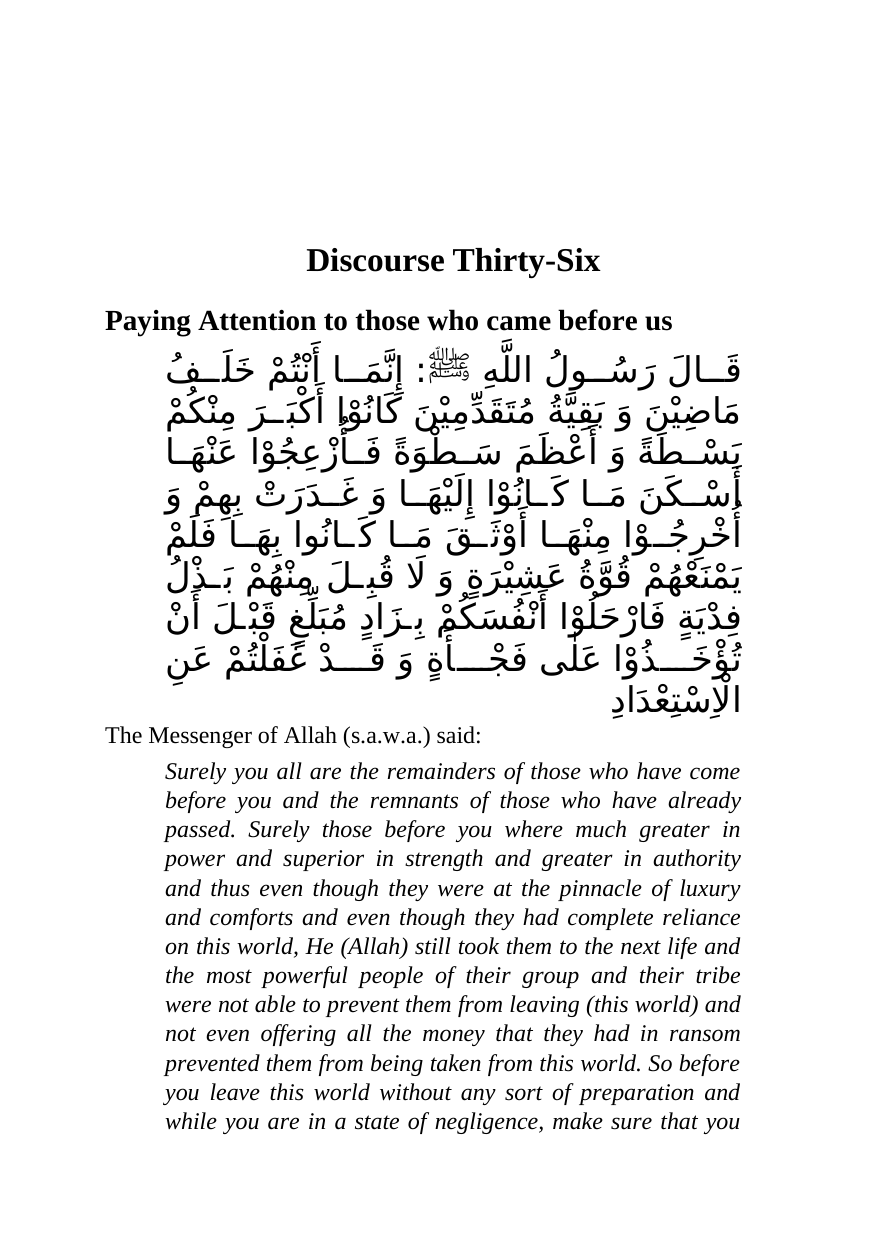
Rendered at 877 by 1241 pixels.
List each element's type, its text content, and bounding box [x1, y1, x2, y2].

subtitle Paying Attention to those who came before us [105, 303, 802, 337]
subtitle Discourse Thirty-Six [105, 240, 802, 278]
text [165, 756, 742, 1135]
text The Messenger of Allah (s.a.w.a.) said: [105, 721, 802, 750]
text قَالَ رَسُولُ اللَّهِ ﷺ: إِنَّمَا أَنْتُمْ خَلَفُ مَاضِيْنَ وَ بَقِيَّةُ مُتَقَدِّمِيْنَ كَانُوْا أَكْبَرَ مِنْكُمْ بَسْطَةً وَ أَعْظَمَ سَطْوَةً فَأُزْعِجُوْا عَنْهَا أَسْكَنَ مَا كَانُوْا إِلَيْهَا وَ غَدَرَتْ بِهِمْ وَ أُخْرِجُوْا مِنْهَا أَوْثَقَ مَا كَانُوا بِهَا فَلَمْ يَمْنَعْهُمْ قُوَّةُ عَشِيْرَةٍ وَ لَا قُبِلَ مِنْهُمْ بَذْلُ فِدْيَةٍ فَارْحَلُوْا أَنْفُسَكُمْ بِزَادٍ مُبَلِّغٍ قَبْلَ أَنْ تُؤْخَذُوْا عَلٰى فَجْأَةٍ وَ قَدْ غَفَلْتُمْ عَنِ الْاِسْتِعْدَادِ [165, 349, 742, 721]
